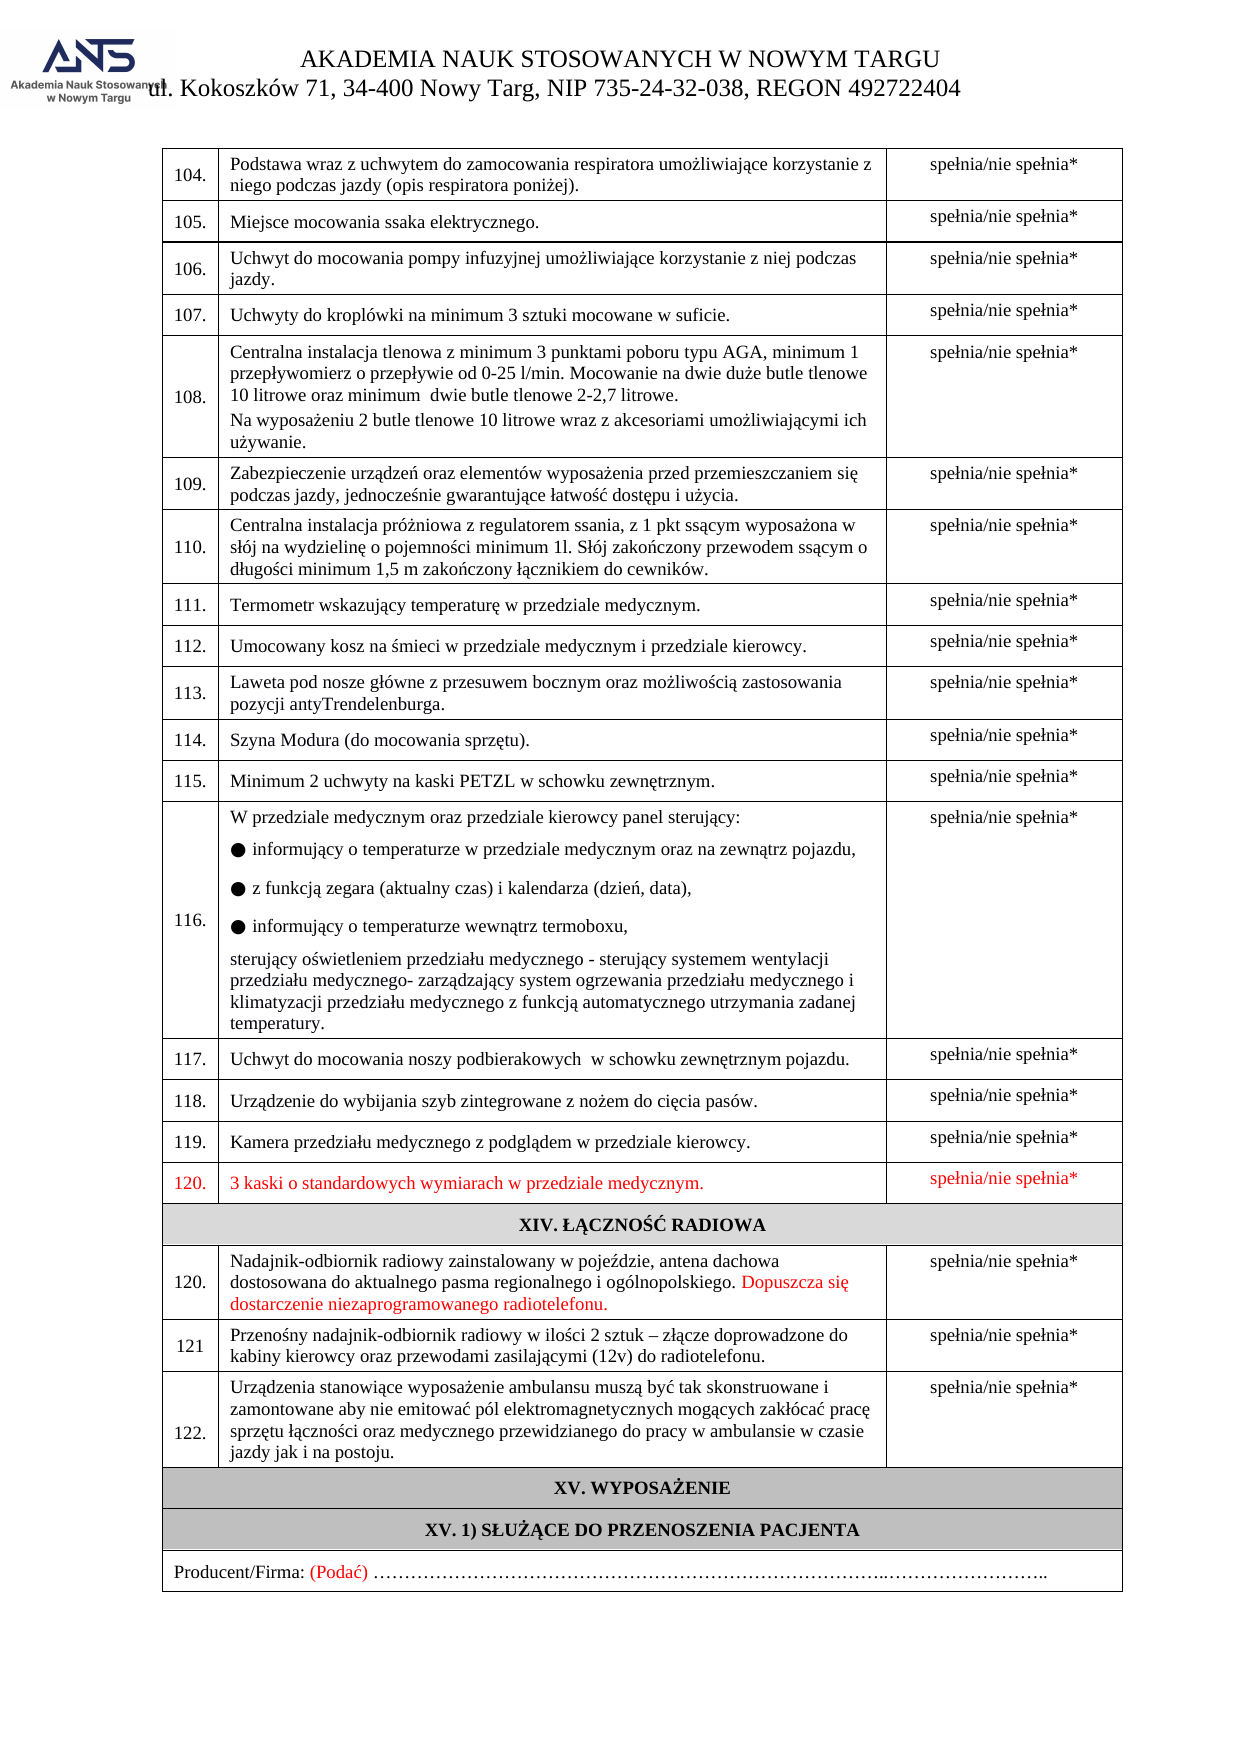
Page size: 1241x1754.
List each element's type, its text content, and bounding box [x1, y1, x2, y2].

table_cell spełnia/nie spełnia* [887, 584, 1122, 624]
table_cell spełnia/nie spełnia* [887, 201, 1122, 241]
table_cell Miejsce mocowania ssaka elektrycznego. [219, 201, 886, 241]
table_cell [163, 1551, 1122, 1591]
table_cell 120. [163, 1246, 218, 1319]
table_cell spełnia/nie spełnia* [887, 1320, 1122, 1371]
table_cell Centralna instalacja tlenowa z minimum 3 punktami poboru typu AGA, minimum 1 przepływomierz o przepływie od 0-25 l/min. Mocowanie na dwie duże butle tlenowe 10 litrowe oraz minimum dwie butle tlenowe 2-2,7 litrowe. Na wyposażeniu 2 butle tlenowe 10 litrowe wraz z akcesoriami umożliwiającymi ich używanie. [219, 336, 886, 457]
table_cell Uchwyty do kroplówki na minimum 3 sztuki mocowane w suficie. [219, 295, 886, 335]
table_cell Minimum 2 uchwyty na kaski PETZL w schowku zewnętrznym. [219, 761, 886, 801]
table_cell Centralna instalacja próżniowa z regulatorem ssania, z 1 pkt ssącym wyposażona w słój na wydzielinę o pojemności minimum 1l. Słój zakończony przewodem ssącym o długości minimum 1,5 m zakończony łącznikiem do cewników. [219, 510, 886, 583]
table_cell 108. [163, 336, 218, 457]
table_cell 118. [163, 1080, 218, 1121]
table_cell spełnia/nie spełnia* [887, 667, 1122, 718]
table_cell Uchwyt do mocowania noszy podbierakowych w schowku zewnętrznym pojazdu. [219, 1039, 886, 1079]
table_cell Nadajnik-odbiornik radiowy zainstalowany w pojeździe, antena dachowa dostosowana do aktualnego pasma regionalnego i ogólnopolskiego. Dopuszcza się dostarczenie niezaprogramowanego radiotelefonu. [219, 1246, 886, 1319]
table_cell 120. [163, 1163, 218, 1203]
table_cell spełnia/nie spełnia* [887, 802, 1122, 1038]
table_cell 121 [163, 1320, 218, 1371]
table_cell 114. [163, 720, 218, 760]
table_cell spełnia/nie spełnia* [887, 243, 1122, 294]
table_cell Umocowany kosz na śmieci w przedziale medycznym i przedziale kierowcy. [219, 626, 886, 666]
table_cell Urządzenia stanowiące wyposażenie ambulansu muszą być tak skonstruowane i zamontowane aby nie emitować pól elektromagnetycznych mogących zakłócać pracę sprzętu łączności oraz medycznego przewidzianego do pracy w ambulansie w czasie jazdy jak i na postoju. [219, 1372, 886, 1467]
table_cell 104. [163, 149, 218, 200]
table_cell 117. [163, 1039, 218, 1079]
table_cell 3 kaski o standardowych wymiarach w przedziale medycznym. [219, 1163, 886, 1203]
table_cell 116. [163, 802, 218, 1038]
table_cell spełnia/nie spełnia* [887, 1122, 1122, 1162]
table_cell 115. [163, 761, 218, 801]
table_cell spełnia/nie spełnia* [887, 336, 1122, 457]
table_cell spełnia/nie spełnia* [887, 458, 1122, 509]
table_cell 105. [163, 201, 218, 241]
table_cell XV. WYPOSAŻENIE [163, 1468, 1122, 1508]
table_cell Urządzenie do wybijania szyb zintegrowane z nożem do cięcia pasów. [219, 1080, 886, 1121]
table_cell spełnia/nie spełnia* [887, 1039, 1122, 1079]
table_cell XIV. ŁĄCZNOŚĆ RADIOWA [163, 1204, 1122, 1244]
table_cell 109. [163, 458, 218, 509]
table_cell 110. [163, 510, 218, 583]
table_cell 113. [163, 667, 218, 718]
table_cell Uchwyt do mocowania pompy infuzyjnej umożliwiające korzystanie z niej podczas jazdy. [219, 243, 886, 294]
table_cell spełnia/nie spełnia* [887, 1246, 1122, 1319]
table_cell 111. [163, 584, 218, 624]
table_cell spełnia/nie spełnia* [887, 720, 1122, 760]
table_cell spełnia/nie spełnia* [887, 1080, 1122, 1121]
table_cell spełnia/nie spełnia* [887, 1372, 1122, 1467]
table_cell XV. 1) SŁUŻĄCE DO PRZENOSZENIA PACJENTA [163, 1509, 1122, 1549]
table_cell Laweta pod nosze główne z przesuwem bocznym oraz możliwością zastosowania pozycji antyTrendelenburga. [219, 667, 886, 718]
table_cell 106. [163, 243, 218, 294]
table_cell spełnia/nie spełnia* [887, 761, 1122, 801]
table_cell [887, 149, 1122, 200]
table_cell 112. [163, 626, 218, 666]
table_cell 119. [163, 1122, 218, 1162]
picture [0, 30, 177, 110]
table_cell spełnia/nie spełnia* [887, 510, 1122, 583]
table_cell Podstawa wraz z uchwytem do zamocowania respiratora umożliwiające korzystanie z niego podczas jazdy (opis respiratora poniżej). [219, 149, 886, 200]
table_cell spełnia/nie spełnia* [887, 1163, 1122, 1203]
table_cell spełnia/nie spełnia* [887, 626, 1122, 666]
table_cell Przenośny nadajnik-odbiornik radiowy w ilości 2 sztuk – złącze doprowadzone do kabiny kierowcy oraz przewodami zasilającymi (12v) do radiotelefonu. [219, 1320, 886, 1371]
table_cell 107. [163, 295, 218, 335]
table_cell spełnia/nie spełnia* [887, 295, 1122, 335]
table_cell Termometr wskazujący temperaturę w przedziale medycznym. [219, 584, 886, 624]
table_cell Szyna Modura (do mocowania sprzętu). [219, 720, 886, 760]
table_cell 122. [163, 1372, 218, 1467]
table_cell W przedziale medycznym oraz przedziale kierowcy panel sterujący: informujący o temperaturze w przedziale medycznym oraz na zewnątrz pojazdu, z funkcją zegara (aktualny czas) i kalendarza (dzień, data), informujący o temperaturze wewnątrz termoboxu, sterujący oświetleniem przedziału medycznego - sterujący systemem wentylacji przedziału medycznego- zarządzający system ogrzewania przedziału medycznego i klimatyzacji przedziału medycznego z funkcją automatycznego utrzymania zadanej temperatury. [219, 802, 886, 1038]
table_cell Kamera przedziału medycznego z podglądem w przedziale kierowcy. [219, 1122, 886, 1162]
table_cell Zabezpieczenie urządzeń oraz elementów wyposażenia przed przemieszczaniem się podczas jazdy, jednocześnie gwarantujące łatwość dostępu i użycia. [219, 458, 886, 509]
